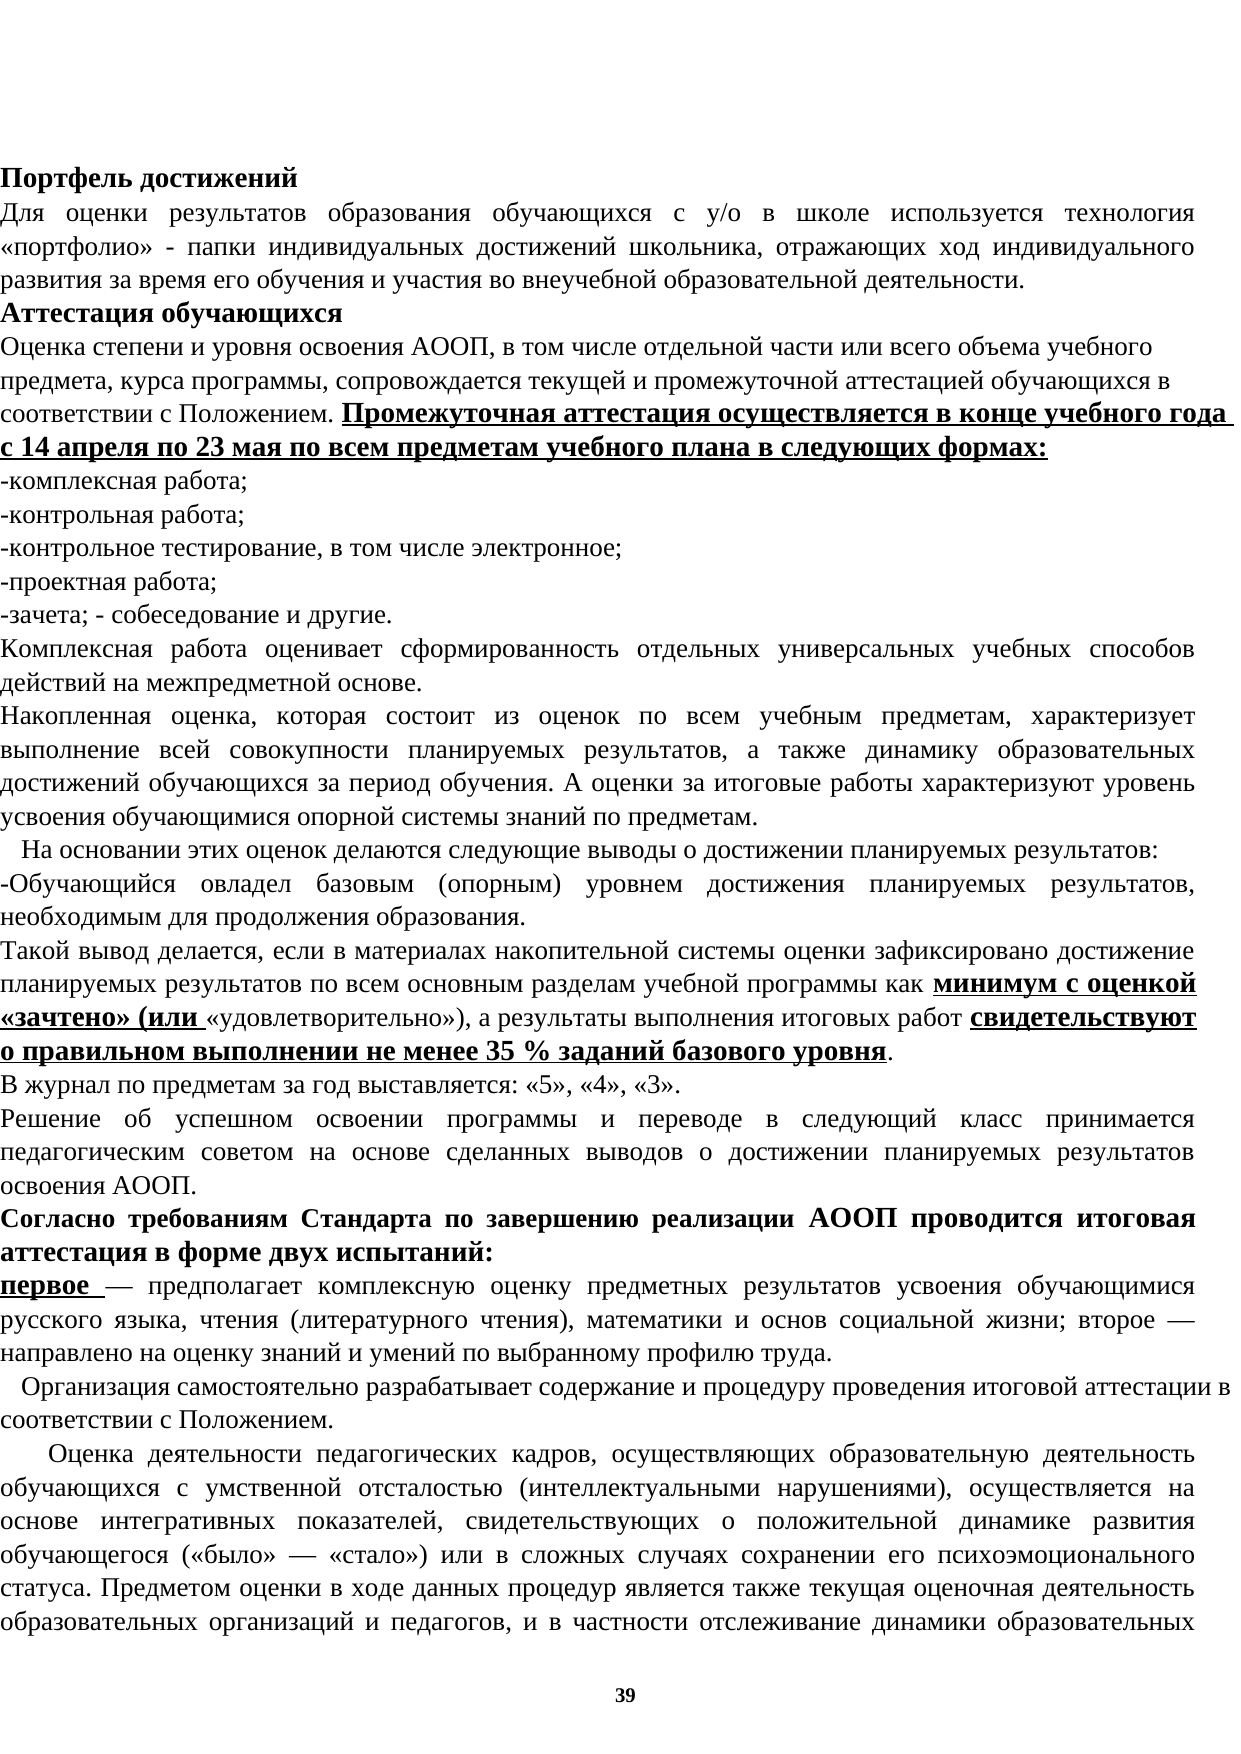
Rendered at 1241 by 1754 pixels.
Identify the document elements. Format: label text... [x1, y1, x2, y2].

text -контрольное тестирование, в том числе электронное; [0, 530, 1240, 564]
text Решение об успешном освоении программы и переводе в следующий класс принимается педагогическим советом на основе сделанных выводов о достижении планируемых результатов освоения АООП. [0, 1100, 1196, 1201]
text Аттестация обучающихся [0, 295, 1240, 329]
text Организация самостоятельно разрабатывает содержание и процедуру проведения итоговой аттестации в соответствии с Положением. [0, 1369, 1240, 1436]
text первое — предполагает комплексную оценку предметных результатов усвоения обучающимися русского языка, чтения (литературного чтения), математики и основ социальной жизни; второе — направлено на оценку знаний и умений по выбранному профилю труда. [0, 1268, 1196, 1369]
text Оценка степени и уровня освоения АООП, в том числе отдельной части или всего объема учебного предмета, курса программы, сопровождается текущей и промежуточной аттестацией обучающихся в соответствии с Положением. Промежуточная аттестация осуществляется в конце учебного года с 14 апреля по 23 мая по всем предметам учебного плана в следующих формах: [0, 329, 1240, 463]
text На основании этих оценок делаются следующие выводы о достижении планируемых результатов: [0, 832, 1196, 866]
text Такой вывод делается, если в материалах накопительной системы оценки зафиксировано достижение планируемых результатов по всем основным разделам учебной программы как минимум с оценкой «зачтено» (или «удовлетворительно»), а результаты выполнения итоговых работ свидетельствуют о правильном выполнении не менее 35 % заданий базового уровня. [0, 933, 1196, 1067]
text -контрольная работа; [0, 497, 1240, 530]
text В журнал по предметам за год выставляется: «5», «4», «3». [0, 1067, 1196, 1100]
text Комплексная работа оценивает сформированность отдельных универсальных учебных способов действий на межпредметной основе. [0, 631, 1196, 698]
text Накопленная оценка, которая состоит из оценок по всем учебным предметам, характеризует выполнение всей совокупности планируемых результатов, а также динамику образовательных достижений обучающихся за период обучения. А оценки за итоговые работы характеризуют уровень усвоения обучающимися опорной системы знаний по предметам. [0, 698, 1196, 832]
text -Обучающийся овладел базовым (опорным) уровнем достижения планируемых результатов, необходимым для продолжения образования. [0, 866, 1196, 933]
text -зачета; - собеседование и другие. [0, 597, 1240, 631]
text Согласно требованиям Стандарта по завершению реализации АООП проводится итоговая аттестация в форме двух испытаний: [0, 1201, 1196, 1268]
text Портфель достижений [0, 161, 1240, 195]
text -проектная работа; [0, 564, 1240, 597]
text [0, 1436, 1196, 1637]
text -комплексная работа; [0, 463, 1240, 497]
text Для оценки результатов образования обучающихся с у/о в школе используется технология «портфолио» - папки индивидуальных достижений школьника, отражающих ход индивидуального развития за время его обучения и участия во внеучебной образовательной деятельности. [0, 195, 1196, 295]
